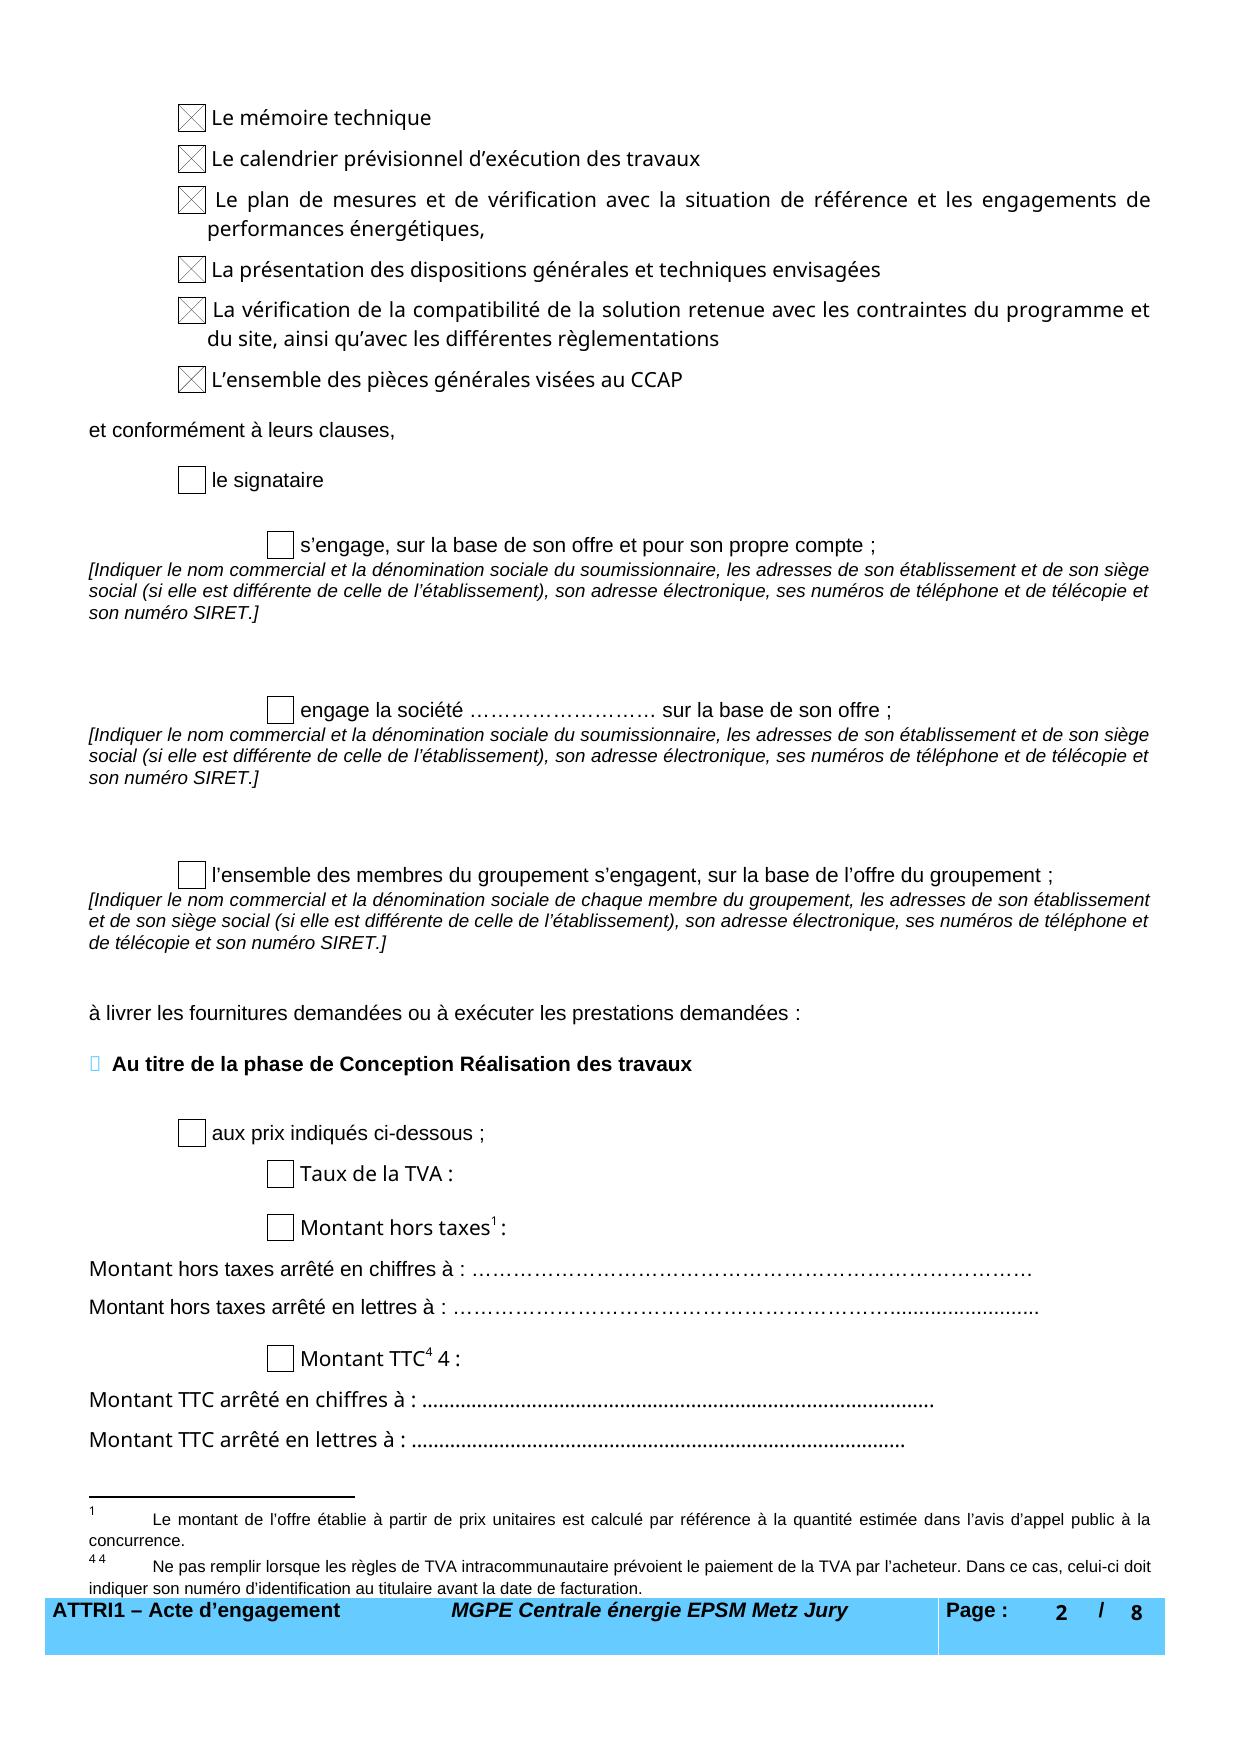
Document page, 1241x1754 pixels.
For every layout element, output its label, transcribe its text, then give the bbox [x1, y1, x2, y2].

text s’engage, sur la base de son offre et pour son propre compte ; [266, 530, 1152, 559]
text Montant hors taxes : [266, 1213, 1152, 1241]
text Le mémoire technique [177, 103, 1152, 132]
text Montant TTC arrêté en chiffres à : …………………………………………………………........................... [89, 1385, 1152, 1413]
text [Indiquer le nom commercial et la dénomination sociale de chaque membre du groupement, les adresses de son établissement et de son siège social (si elle est différente de celle de l’établissement), son adresse électronique, ses numéros de téléphone et de télécopie et son numéro SIRET.] [89, 889, 1152, 953]
text L’ensemble des pièces générales visées au CCAP [205, 365, 1152, 393]
text Montant TTC4 : [266, 1344, 1152, 1372]
text [Indiquer le nom commercial et la dénomination sociale du soumissionnaire, les adresses de son établissement et de son siège social (si elle est différente de celle de l’établissement), son adresse électronique, ses numéros de téléphone et de télécopie et son numéro SIRET.] [89, 559, 1152, 623]
text La vérification de la compatibilité de la solution retenue avec les contraintes du programme et du site, ainsi qu’avec les différentes règlementations [177, 296, 1152, 352]
text Montant TTC arrêté en lettres à : ……………………………………………………………………………… [89, 1426, 1152, 1454]
text Montant hors taxes arrêté en chiffres à : ……………………………………………………………………… [89, 1254, 1152, 1282]
text Le plan de mesures et de vérification avec la situation de référence et les engagements de performances énergétiques, [177, 185, 1152, 242]
text Le calendrier prévisionnel d’exécution des travaux [177, 144, 1152, 173]
text Taux de la TVA : [266, 1159, 1152, 1188]
text l’ensemble des membres du groupement s’engagent, sur la base de l’offre du groupement ; [177, 860, 1152, 889]
text Montant hors taxes arrêté en lettres à : ……………………………………………………….......................... [89, 1295, 1152, 1319]
text  Au titre de la phase de Conception Réalisation des travaux [89, 1049, 1152, 1078]
text aux prix indiqués ci-dessous ; [89, 1118, 1152, 1147]
text La présentation des dispositions générales et techniques envisagées [205, 255, 1152, 283]
text et conformément à leurs clauses, [89, 417, 1152, 441]
text [Indiquer le nom commercial et la dénomination sociale du soumissionnaire, les adresses de son établissement et de son siège social (si elle est différente de celle de l’établissement), son adresse électronique, ses numéros de téléphone et de télécopie et son numéro SIRET.] [89, 724, 1152, 788]
text engage la société ……………………… sur la base de son offre ; [266, 695, 1152, 724]
text le signataire [177, 465, 1152, 494]
text à livrer les fournitures demandées ou à exécuter les prestations demandées : [89, 1001, 1152, 1025]
